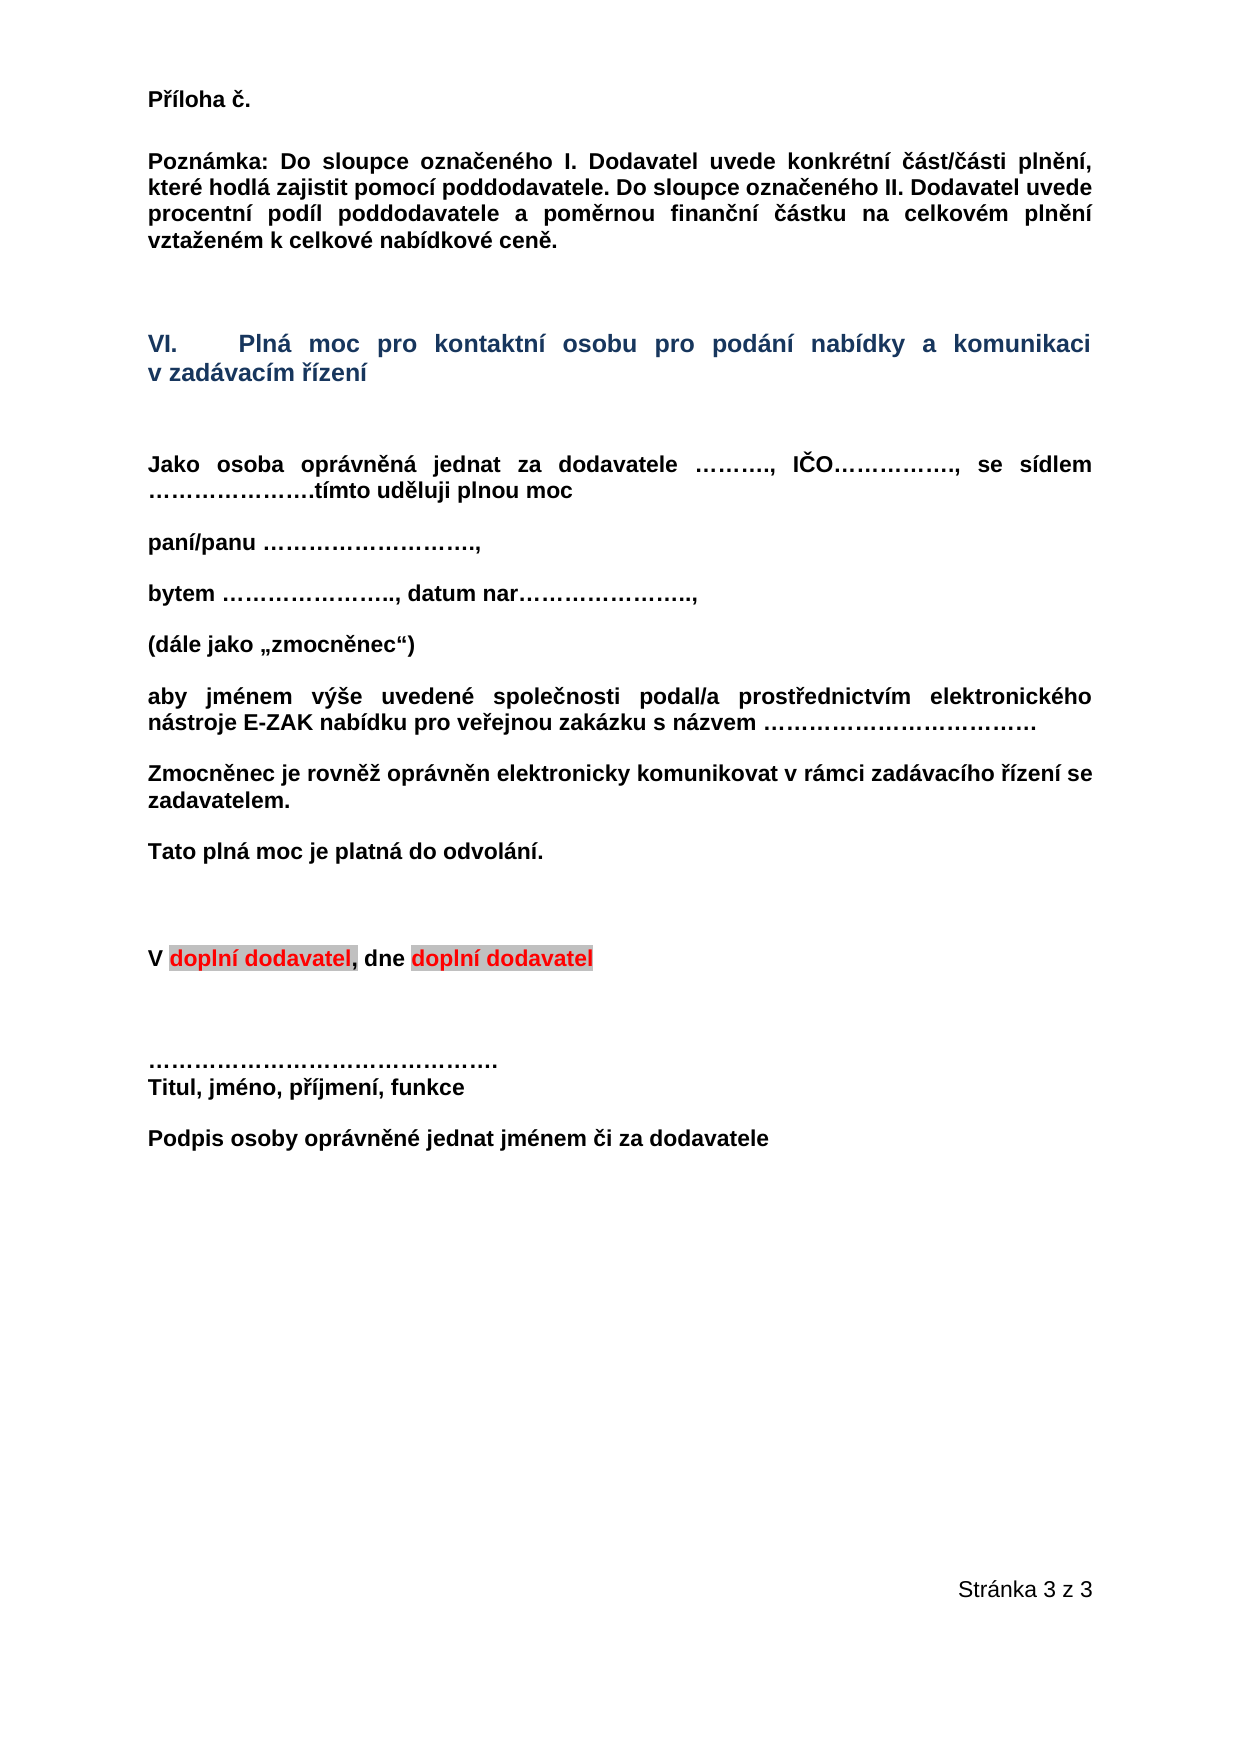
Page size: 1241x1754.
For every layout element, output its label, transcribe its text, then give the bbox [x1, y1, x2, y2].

text Tato plná moc je platná do odvolání. [148, 838, 1093, 864]
text bytem ………………….., datum nar………………….., [148, 580, 1093, 606]
text ………………………………………. Titul, jméno, příjmení, funkce [148, 1047, 1093, 1100]
text Podpis osoby oprávněné jednat jménem či za dodavatele [148, 1125, 1093, 1151]
text aby jménem výše uvedené společnosti podal/a prostřednictvím elektronického nástroje E-ZAK nabídku pro veřejnou zakázku s názvem ……………………………… [148, 683, 1093, 735]
text V doplní dodavatel, dne doplní dodavatel [148, 944, 1093, 971]
text Poznámka: Do sloupce označeného I. Dodavatel uvede konkrétní část/části plnění, které hodlá zajistit pomocí poddodavatele. Do sloupce označeného II. Dodavatel uvede procentní podíl poddodavatele a poměrnou finanční částku na celkovém plnění vztaženém k celkové nabídkové ceně. [148, 148, 1093, 253]
text paní/panu ………………………., [148, 528, 1093, 555]
text Zmocněnec je rovněž oprávněn elektronicky komunikovat v rámci zadávacího řízení se zadavatelem. [148, 760, 1093, 813]
subtitle Plná moc pro kontaktní osobu pro podání nabídky a komunikaci v zadávacím řízení [148, 329, 1093, 387]
text Jako osoba oprávněná jednat za dodavatele ………., IČO……………., se sídlem ………………….tímto uděluji plnou moc [148, 451, 1093, 503]
text (dále jako „zmocněnec“) [148, 631, 1093, 658]
